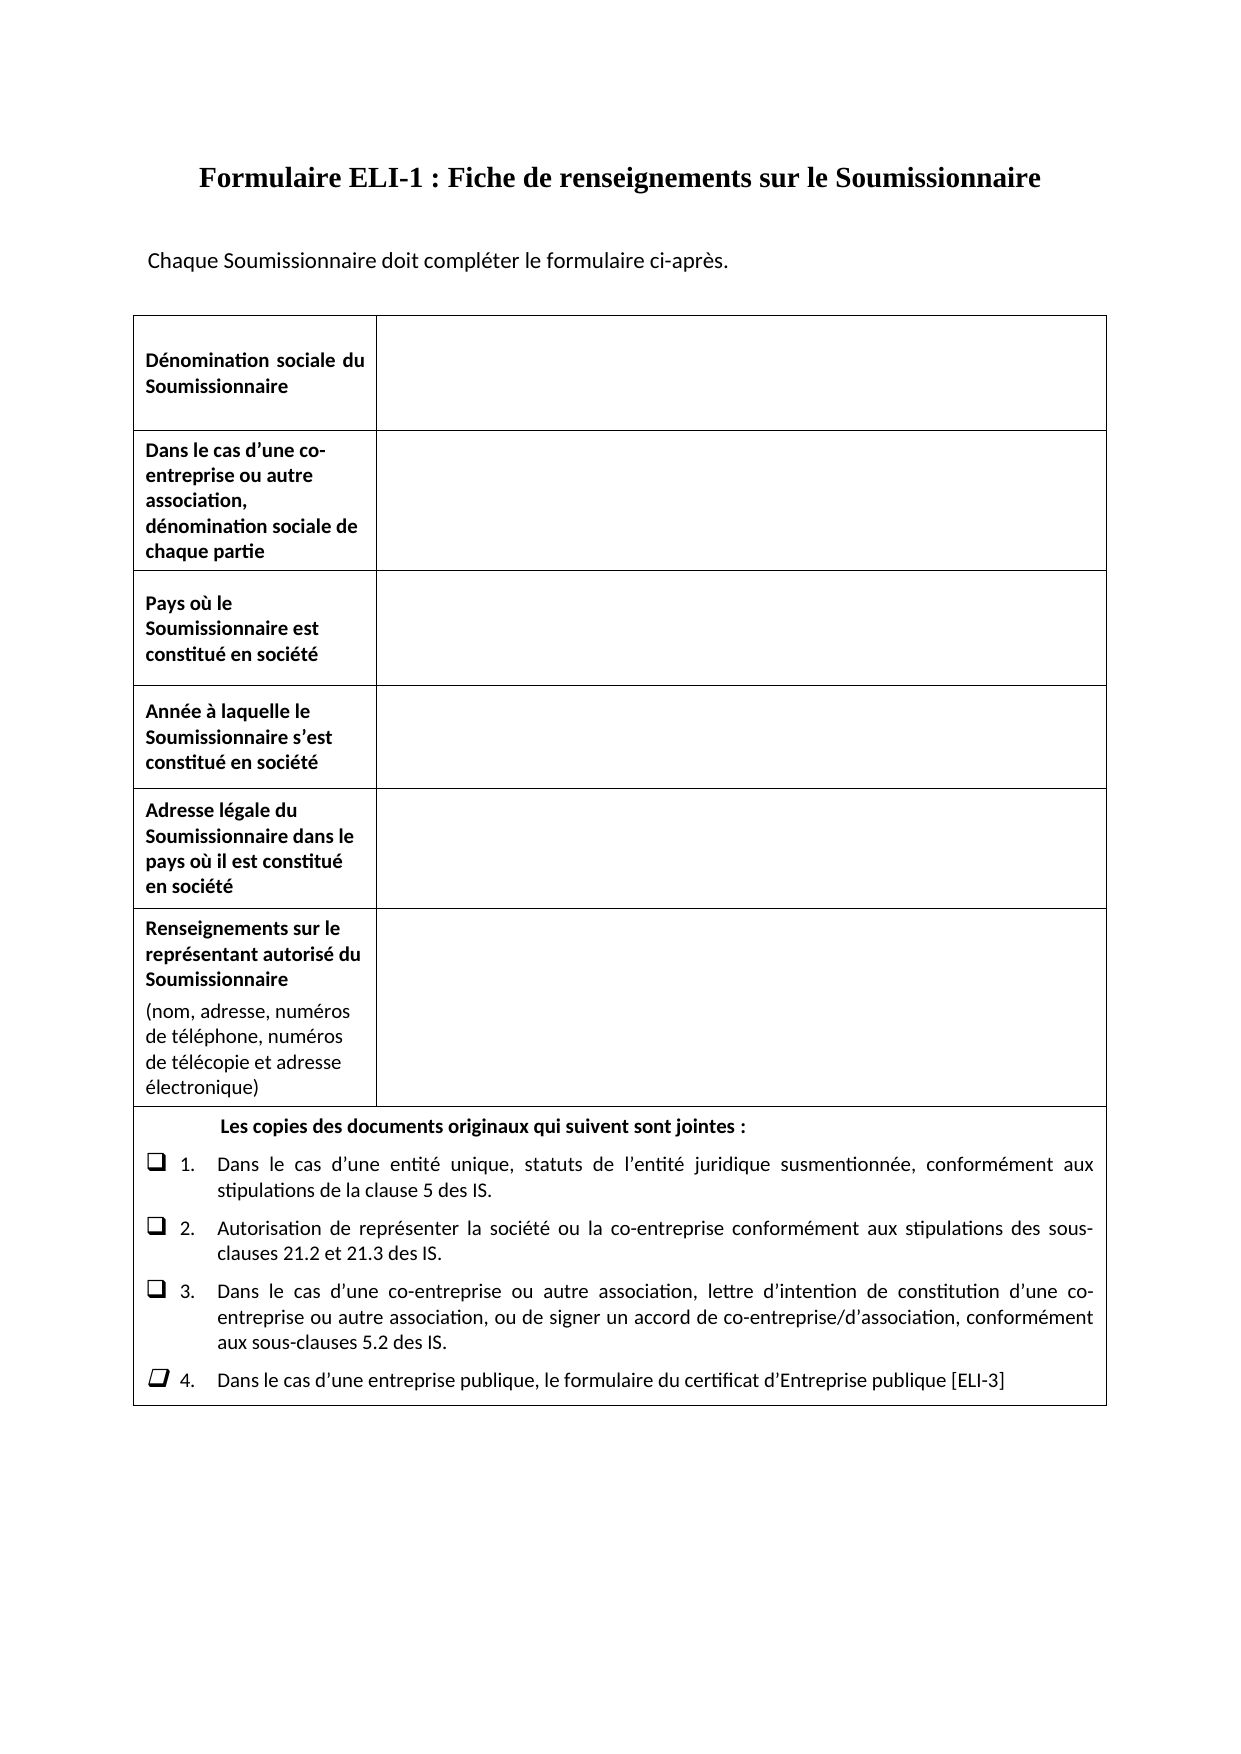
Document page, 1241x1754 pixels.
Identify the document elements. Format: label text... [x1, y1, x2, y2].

table_header [377, 316, 1106, 429]
table_header Dénomination sociale du Soumissionnaire [134, 316, 376, 429]
table_cell Dans le cas d’une co-entreprise ou autre association, dénomination sociale de chaque partie [134, 431, 376, 570]
table_cell Année à laquelle le Soumissionnaire s’est constitué en société [134, 686, 376, 787]
subtitle Formulaire ELI-1 : Fiche de renseignements sur le Soumissionnaire [148, 160, 1093, 194]
table_cell [377, 571, 1106, 685]
table_cell [377, 686, 1106, 787]
table_cell [377, 789, 1106, 908]
text Chaque Soumissionnaire doit compléter le formulaire ci-après. [148, 247, 1093, 275]
table_cell Pays où le Soumissionnaire est constitué en société [134, 571, 376, 685]
table_cell Adresse légale du Soumissionnaire dans le pays où il est constitué en société [134, 789, 376, 908]
table_cell [377, 431, 1106, 570]
table_cell [377, 909, 1106, 1106]
table_cell Renseignements sur le représentant autorisé du Soumissionnaire (nom, adresse, numéros de téléphone, numéros de télécopie et adresse électronique) [134, 909, 376, 1106]
table_cell Les copies des documents originaux qui suivent sont jointes : 1. Dans le cas d’une entité unique, statuts de l’entité juridique susmentionnée, conformément aux stipulations de la clause 5 des IS. 2. Autorisation de représenter la société ou la co-entreprise conformément aux stipulations des sous-clauses 21.2 et 21.3 des IS. 3. Dans le cas d’une co-entreprise ou autre association, lettre d’intention de constitution d’une co-entreprise ou autre association, ou de signer un accord de co-entreprise/d’association, conformément aux sous-clauses 5.2 des IS. 4. Dans le cas d’une entreprise publique, le formulaire du certificat d’Entreprise publique [ELI-3] [134, 1107, 1106, 1405]
